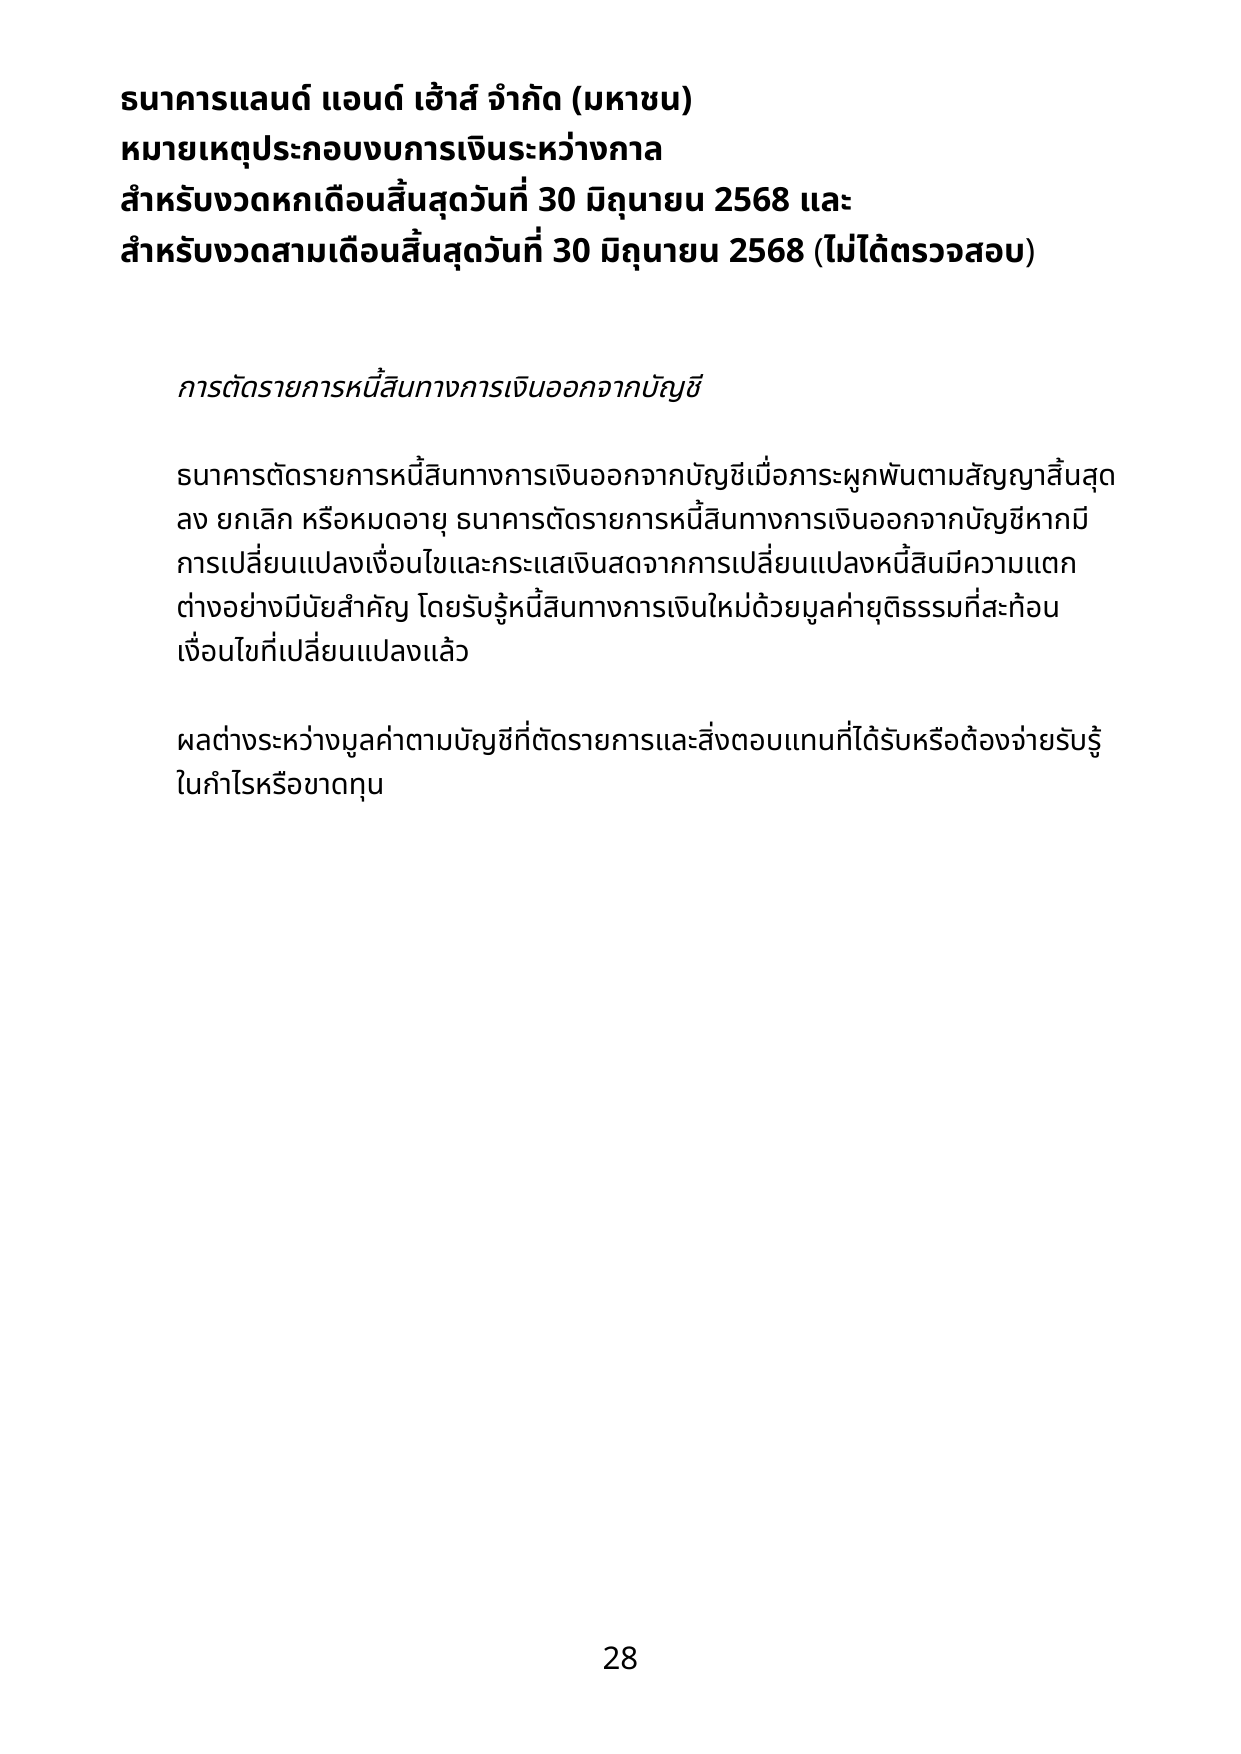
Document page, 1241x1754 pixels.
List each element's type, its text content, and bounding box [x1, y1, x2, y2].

text ผลต่างระหว่างมูลค่าตามบัญชีที่ตัดรายการและสิ่งตอบแทนที่ได้รับหรือต้องจ่ายรับรู้ในกำไรหรือขาดทุน [176, 719, 1120, 807]
text ธนาคารตัดรายการหนี้สินทางการเงินออกจากบัญชีเมื่อภาระผูกพันตามสัญญาสิ้นสุดลง ยกเลิก หรือหมดอายุ ธนาคารตัดรายการหนี้สินทางการเงินออกจากบัญชีหากมีการเปลี่ยนแปลงเงื่อนไขและกระแสเงินสดจากการเปลี่ยนแปลงหนี้สินมีความแตกต่างอย่างมีนัยสำคัญ โดยรับรู้หนี้สินทางการเงินใหม่ด้วยมูลค่ายุติธรรมที่สะท้อนเงื่อนไขที่เปลี่ยนแปลงแล้ว [176, 455, 1120, 675]
text การตัดรายการหนี้สินทางการเงินออกจากบัญชี [176, 367, 1120, 411]
